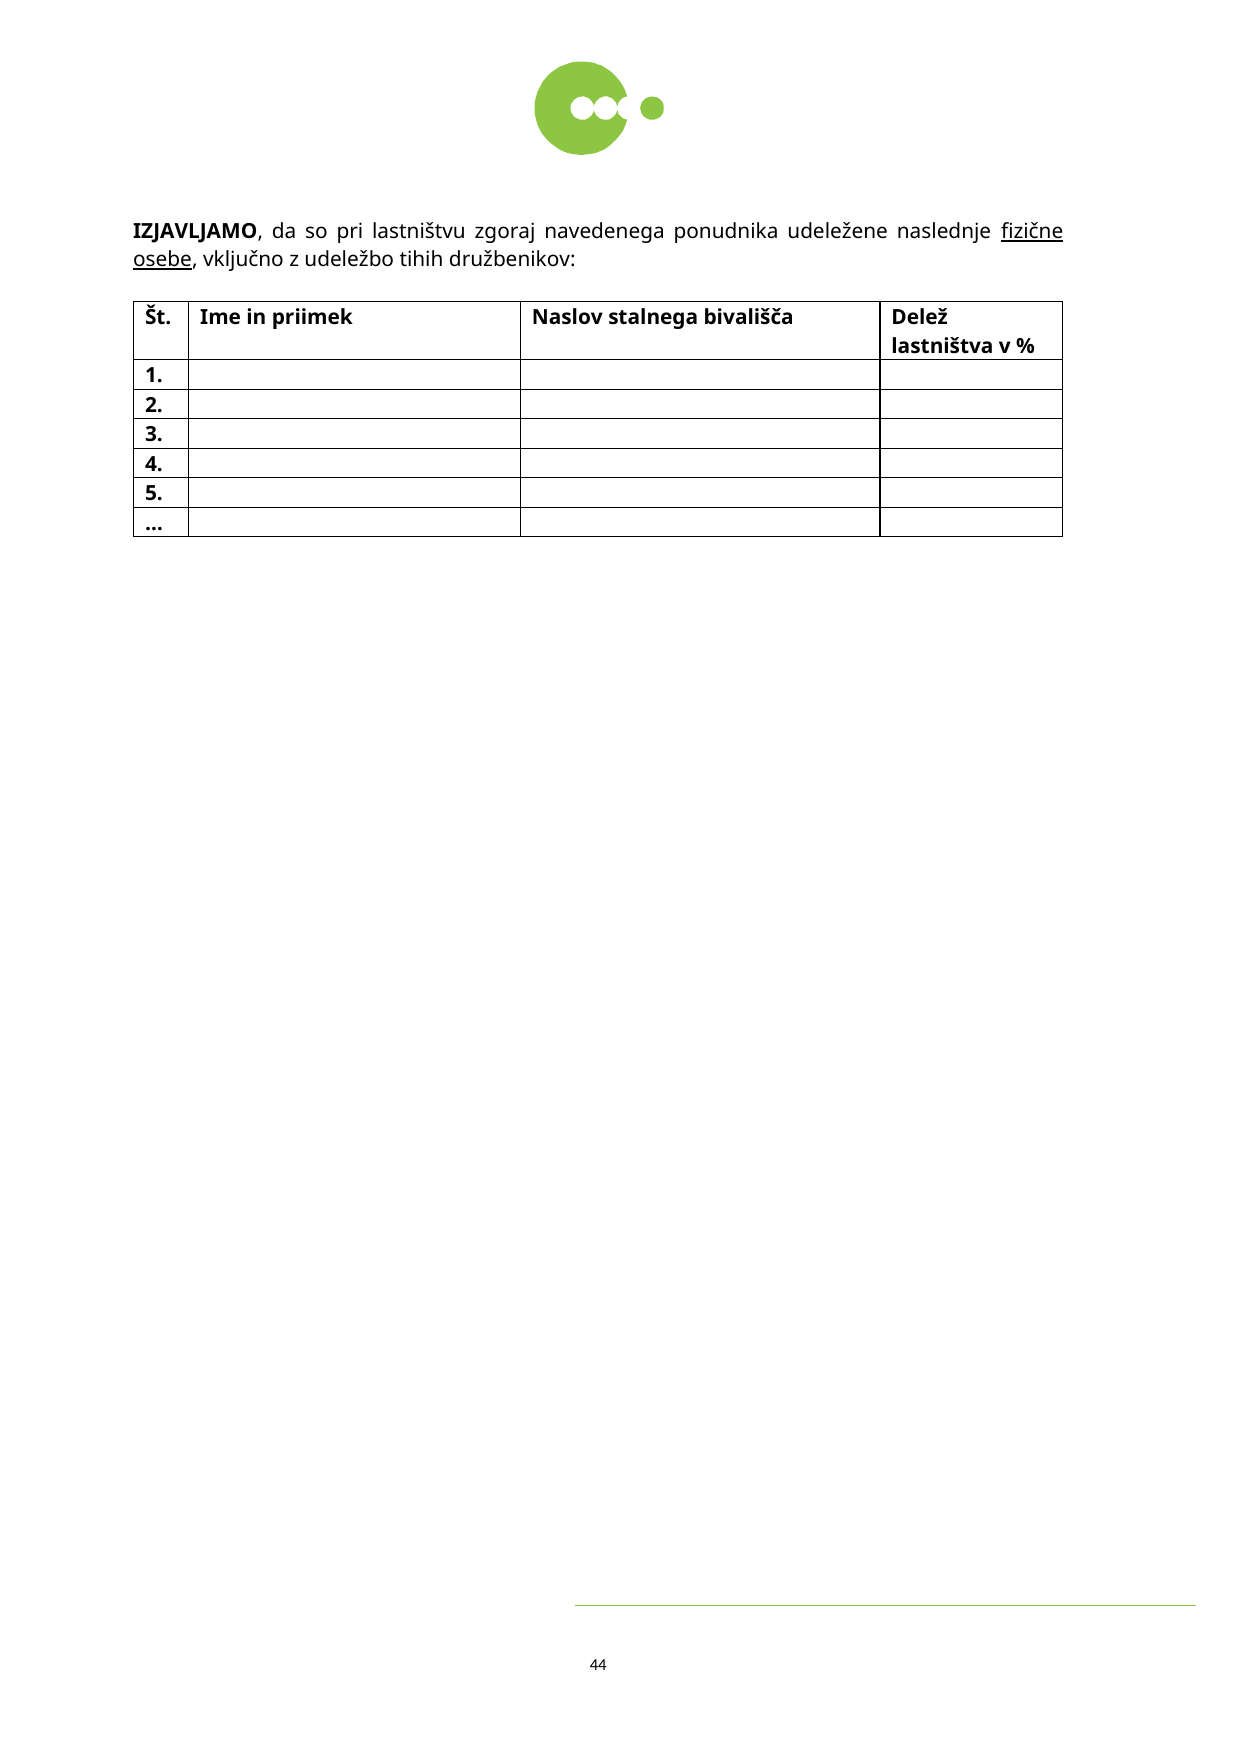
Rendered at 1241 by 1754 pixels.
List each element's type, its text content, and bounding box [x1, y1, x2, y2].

table_cell [881, 508, 1062, 536]
table_cell [521, 419, 879, 448]
table_cell [521, 360, 879, 389]
table_cell [189, 449, 520, 477]
table_cell 1. [134, 360, 188, 389]
table_header Ime in priimek [189, 302, 520, 359]
table_cell [881, 360, 1062, 389]
table_header Naslov stalnega bivališča [521, 302, 879, 359]
text IZJAVLJAMO, da so pri lastništvu zgoraj navedenega ponudnika udeležene naslednje fizične osebe, vključno z udeležbo tihih družbenikov: [133, 216, 1063, 273]
table_cell [189, 478, 520, 507]
table_cell [189, 360, 520, 389]
table_header Št. [134, 302, 188, 359]
table_cell [189, 390, 520, 418]
table_cell [521, 390, 879, 418]
table_cell [881, 449, 1062, 477]
table_cell [521, 478, 879, 507]
table_cell [881, 478, 1062, 507]
table_cell [189, 419, 520, 448]
table_cell … [134, 508, 188, 536]
table_header Delež lastništva v % [881, 302, 1062, 359]
table_cell [881, 419, 1062, 448]
table_cell 3. [134, 419, 188, 448]
table_cell 5. [134, 478, 188, 507]
table_cell [521, 508, 879, 536]
table_cell 2. [134, 390, 188, 418]
table_cell [881, 390, 1062, 418]
table_cell [521, 449, 879, 477]
table_cell 4. [134, 449, 188, 477]
table_cell [189, 508, 520, 536]
